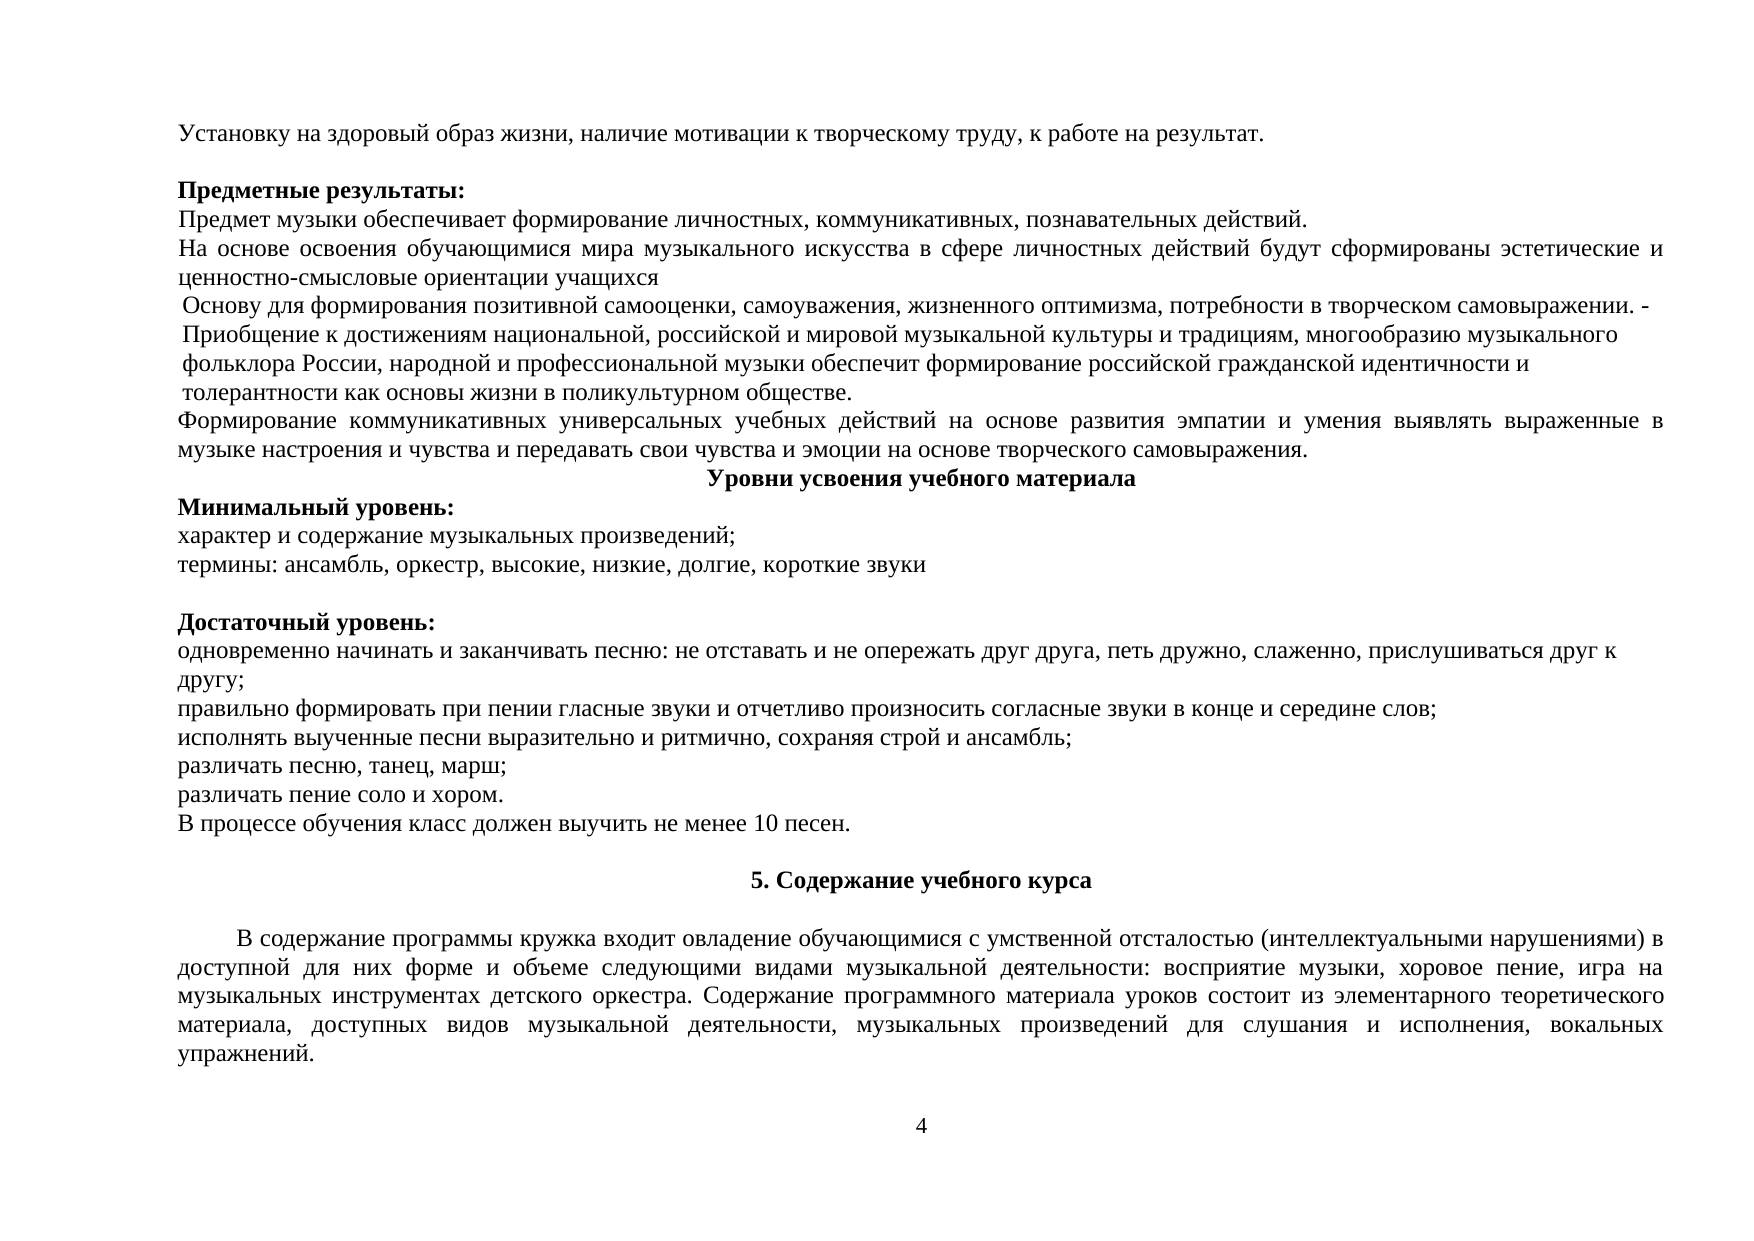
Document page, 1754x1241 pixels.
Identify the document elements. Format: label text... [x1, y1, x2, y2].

text Минимальный уровень: [177, 492, 1665, 521]
text На основе освоения обучающимися мира музыкального искусства в сфере личностных действий будут сформированы эстетические и ценностно-смысловые ориентации учащихся [178, 233, 1665, 291]
text различать песню, танец, марш; [177, 751, 1665, 779]
text характер и содержание музыкальных произведений; [177, 521, 1665, 549]
text одновременно начинать и заканчивать песню: не отставать и не опережать друг друга, петь дружно, слаженно, прислушиваться друг к другу; [177, 636, 1665, 693]
text В содержание программы кружка входит овладение обучающимися с умственной отсталостью (интеллектуальными нарушениями) в доступной для них форме и объеме следующими видами музыкальной деятельности: восприятие музыки, хоровое пение, игра на музыкальных инструментах детского оркестра. Содержание программного материала уроков состоит из элементарного теоретического материала, доступных видов музыкальной деятельности, музыкальных произведений для слушания и исполнения, вокальных упражнений. [177, 923, 1665, 1093]
text Формирование коммуникативных универсальных учебных действий на основе развития эмпатии и умения выявлять выраженные в музыке настроения и чувства и передавать свои чувства и эмоции на основе творческого самовыражения. [177, 406, 1665, 463]
text Предмет музыки обеспечивает формирование личностных, коммуникативных, познавательных действий. [178, 204, 1665, 233]
text Основу для формирования позитивной самооценки, самоуважения, жизненного оптимизма, потребности в творческом самовыражении. - Приобщение к достижениям национальной, российской и мировой музыкальной культуры и традициям, многообразию музыкального фольклора России, народной и профессиональной музыки обеспечит формирование российской гражданской идентичности и толерантности как основы жизни в поликультурном обществе. [182, 291, 1665, 406]
text Достаточный уровень: [177, 607, 1665, 636]
text правильно формировать при пении гласные звуки и отчетливо произносить согласные звуки в конце и середине слов; [177, 693, 1665, 722]
text различать пение соло и хором. [177, 779, 1665, 808]
text 5. Содержание учебного курса [177, 866, 1665, 894]
text В процессе обучения класс должен выучить не менее 10 песен. [177, 808, 1665, 837]
text исполнять выученные песни выразительно и ритмично, сохраняя строй и ансамбль; [177, 722, 1665, 751]
text Предметные результаты: [177, 176, 1665, 204]
text термины: ансамбль, оркестр, высокие, низкие, долгие, короткие звуки [177, 549, 1665, 578]
text Уровни усвоения учебного материала [177, 463, 1665, 492]
text Установку на здоровый образ жизни, наличие мотивации к творческому труду, к работе на результат. [177, 118, 1665, 147]
